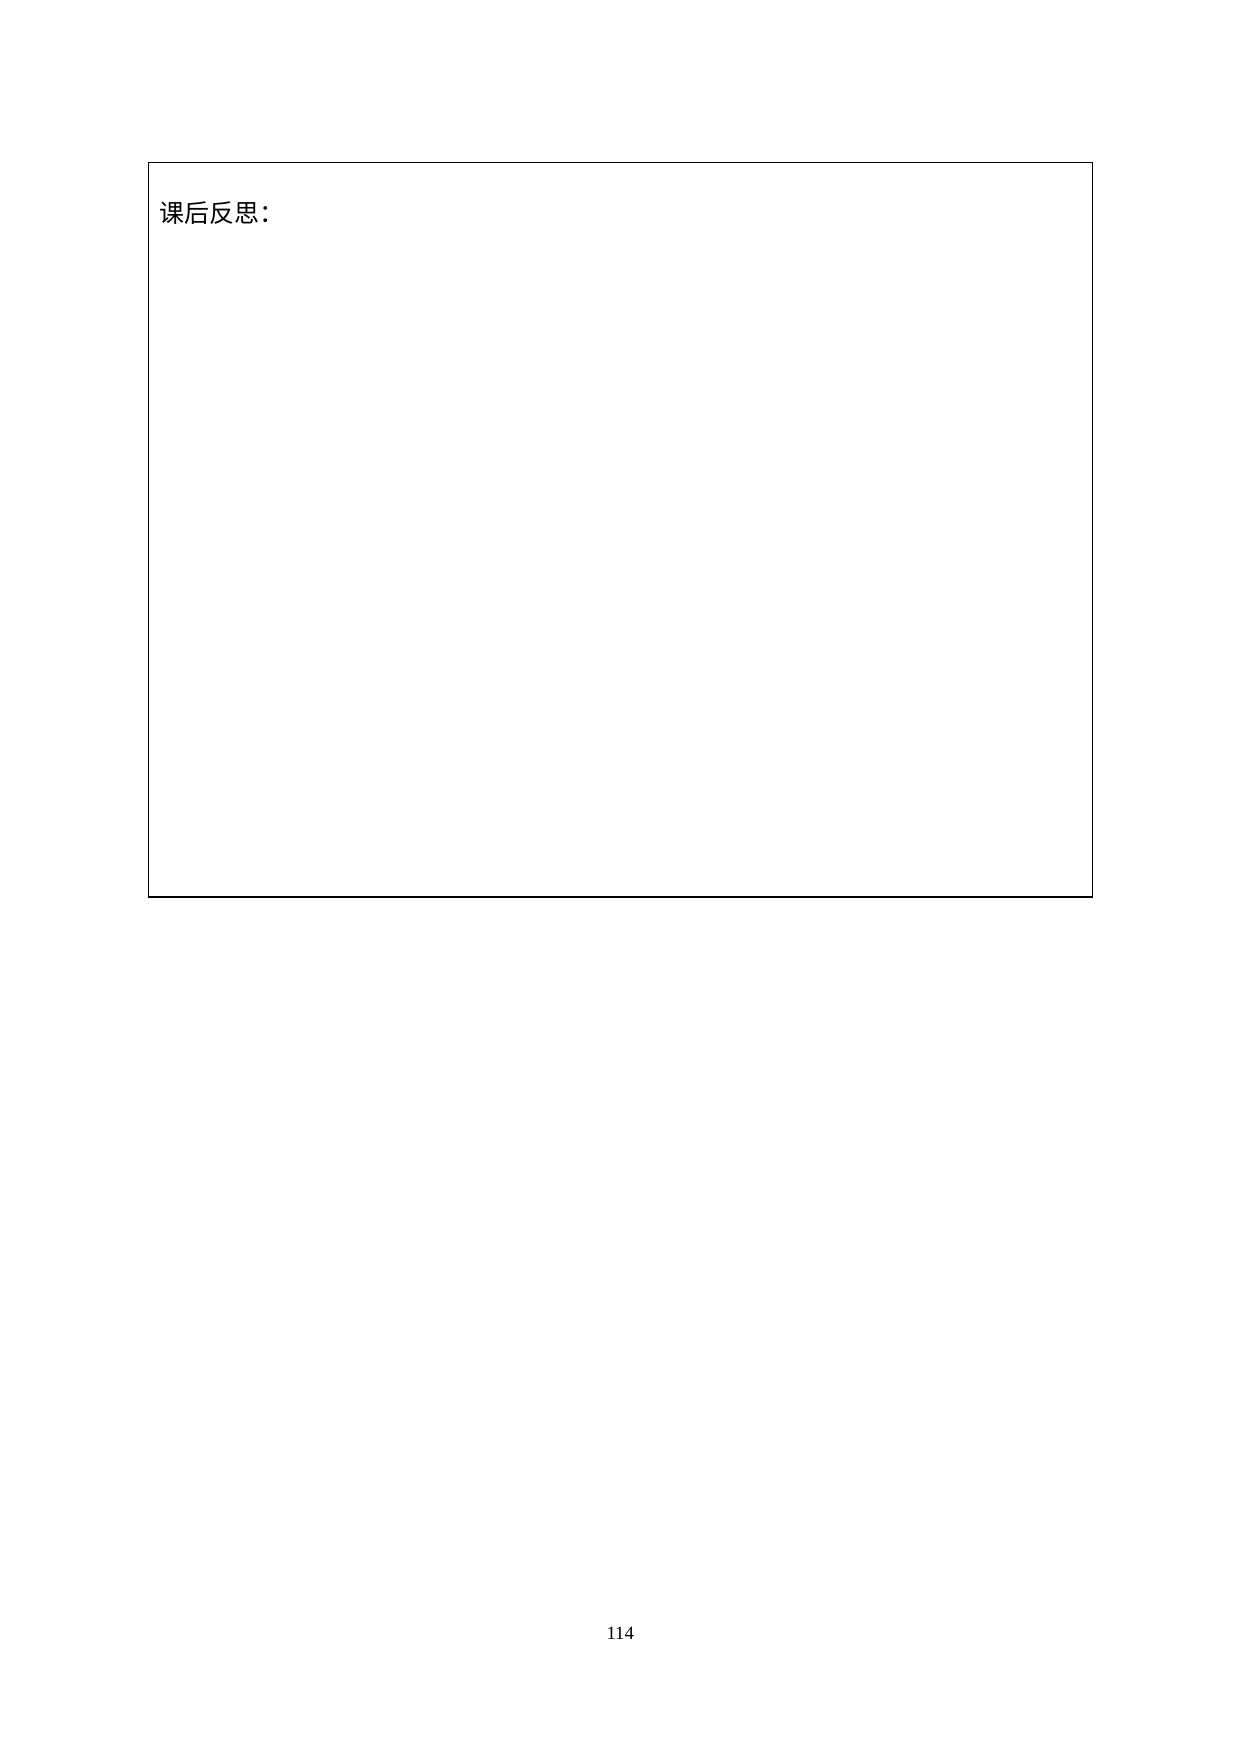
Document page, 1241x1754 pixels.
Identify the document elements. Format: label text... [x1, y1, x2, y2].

table_cell 课后反思： [149, 163, 1092, 896]
